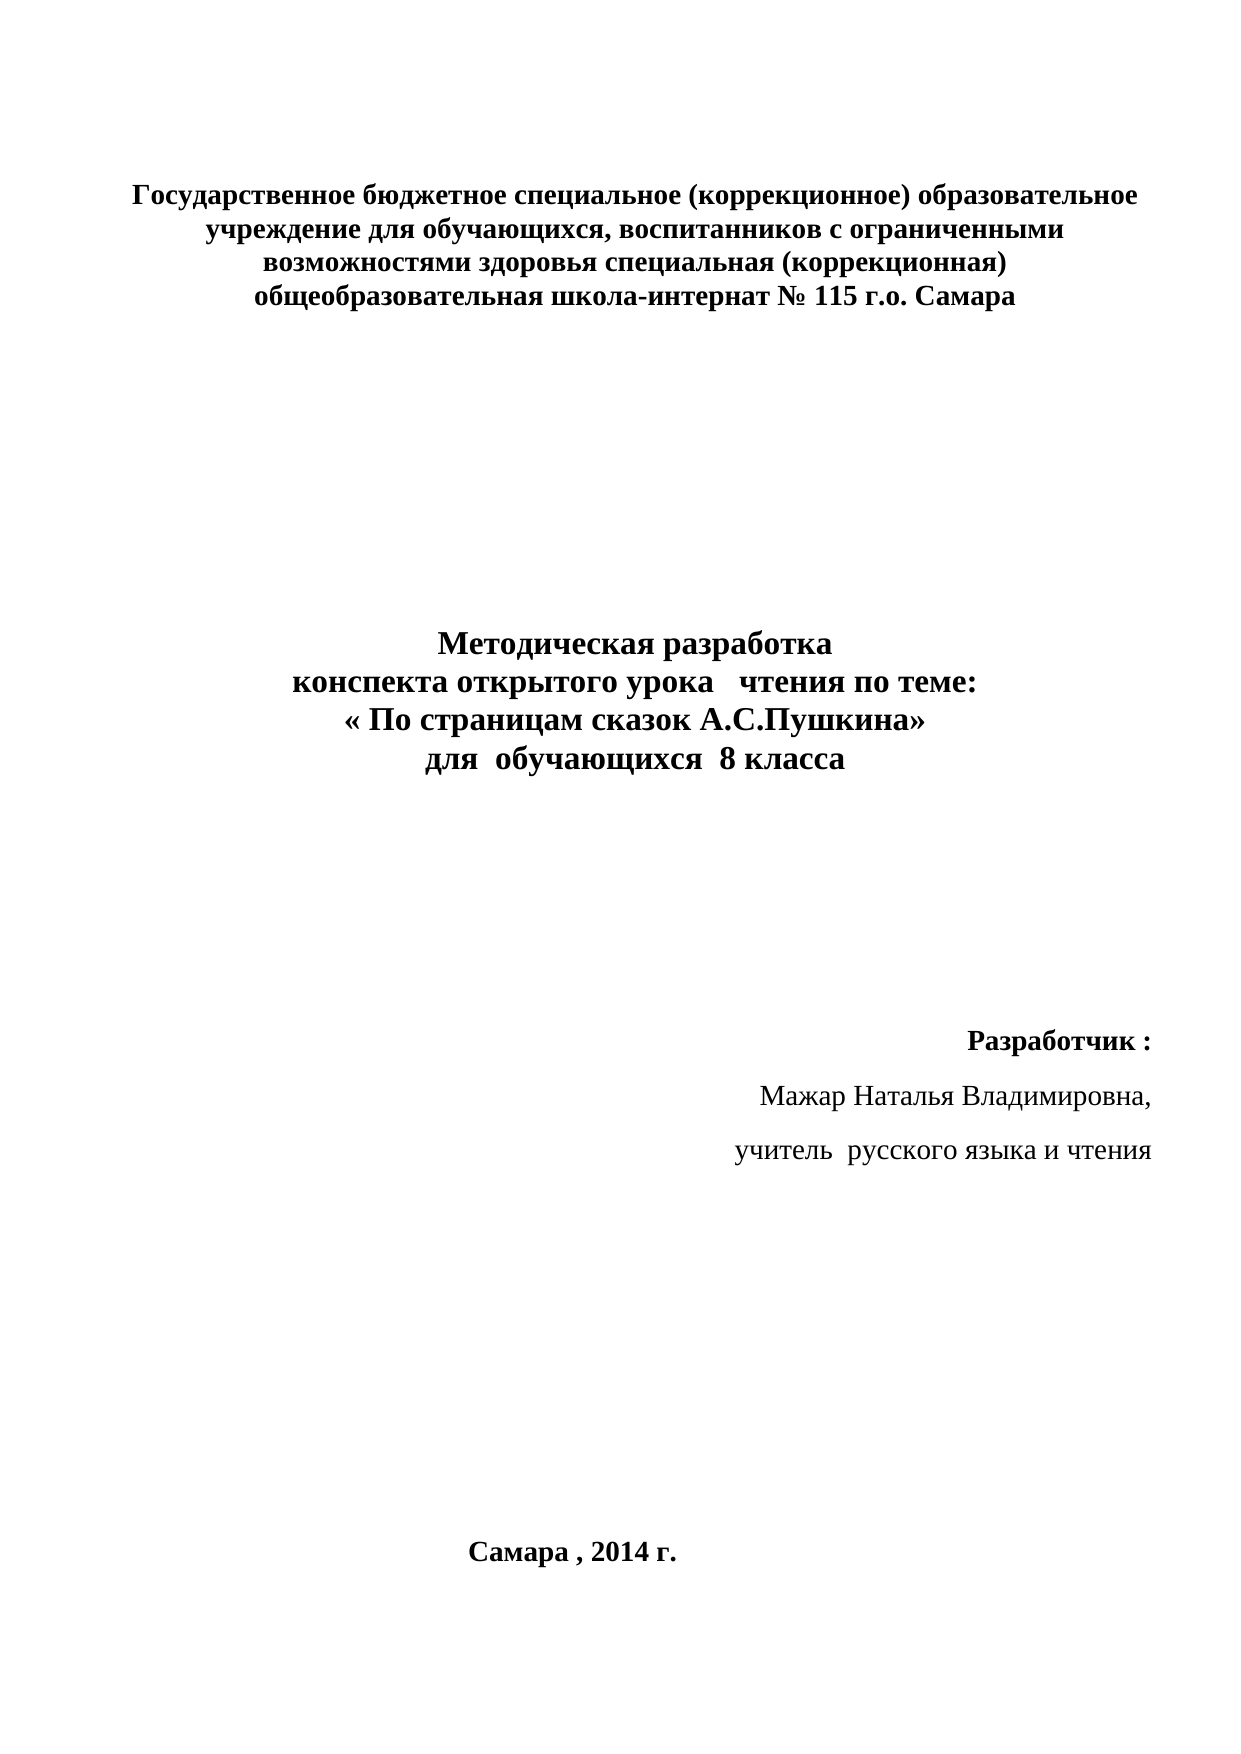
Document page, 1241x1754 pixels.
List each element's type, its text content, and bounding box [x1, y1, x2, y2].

text « По страницам сказок А.С.Пушкина» [118, 699, 1152, 738]
text учитель русского языка и чтения [118, 1132, 1152, 1166]
text для обучающихся 8 класса [118, 738, 1152, 776]
text Разработчик : [118, 1023, 1152, 1057]
text Государственное бюджетное специальное (коррекционное) образовательное учреждение для обучающихся, воспитанников с ограниченными возможностями здоровья специальная (коррекционная) общеобразовательная школа-интернат № .о. Самара [118, 177, 1152, 312]
text Методическая разработка [118, 623, 1152, 661]
text конспекта открытого урока чтения по теме: [118, 661, 1152, 699]
text Мажар Наталья Владимировна, [118, 1078, 1152, 1111]
text Самара , 2014 г. [118, 1534, 1152, 1567]
